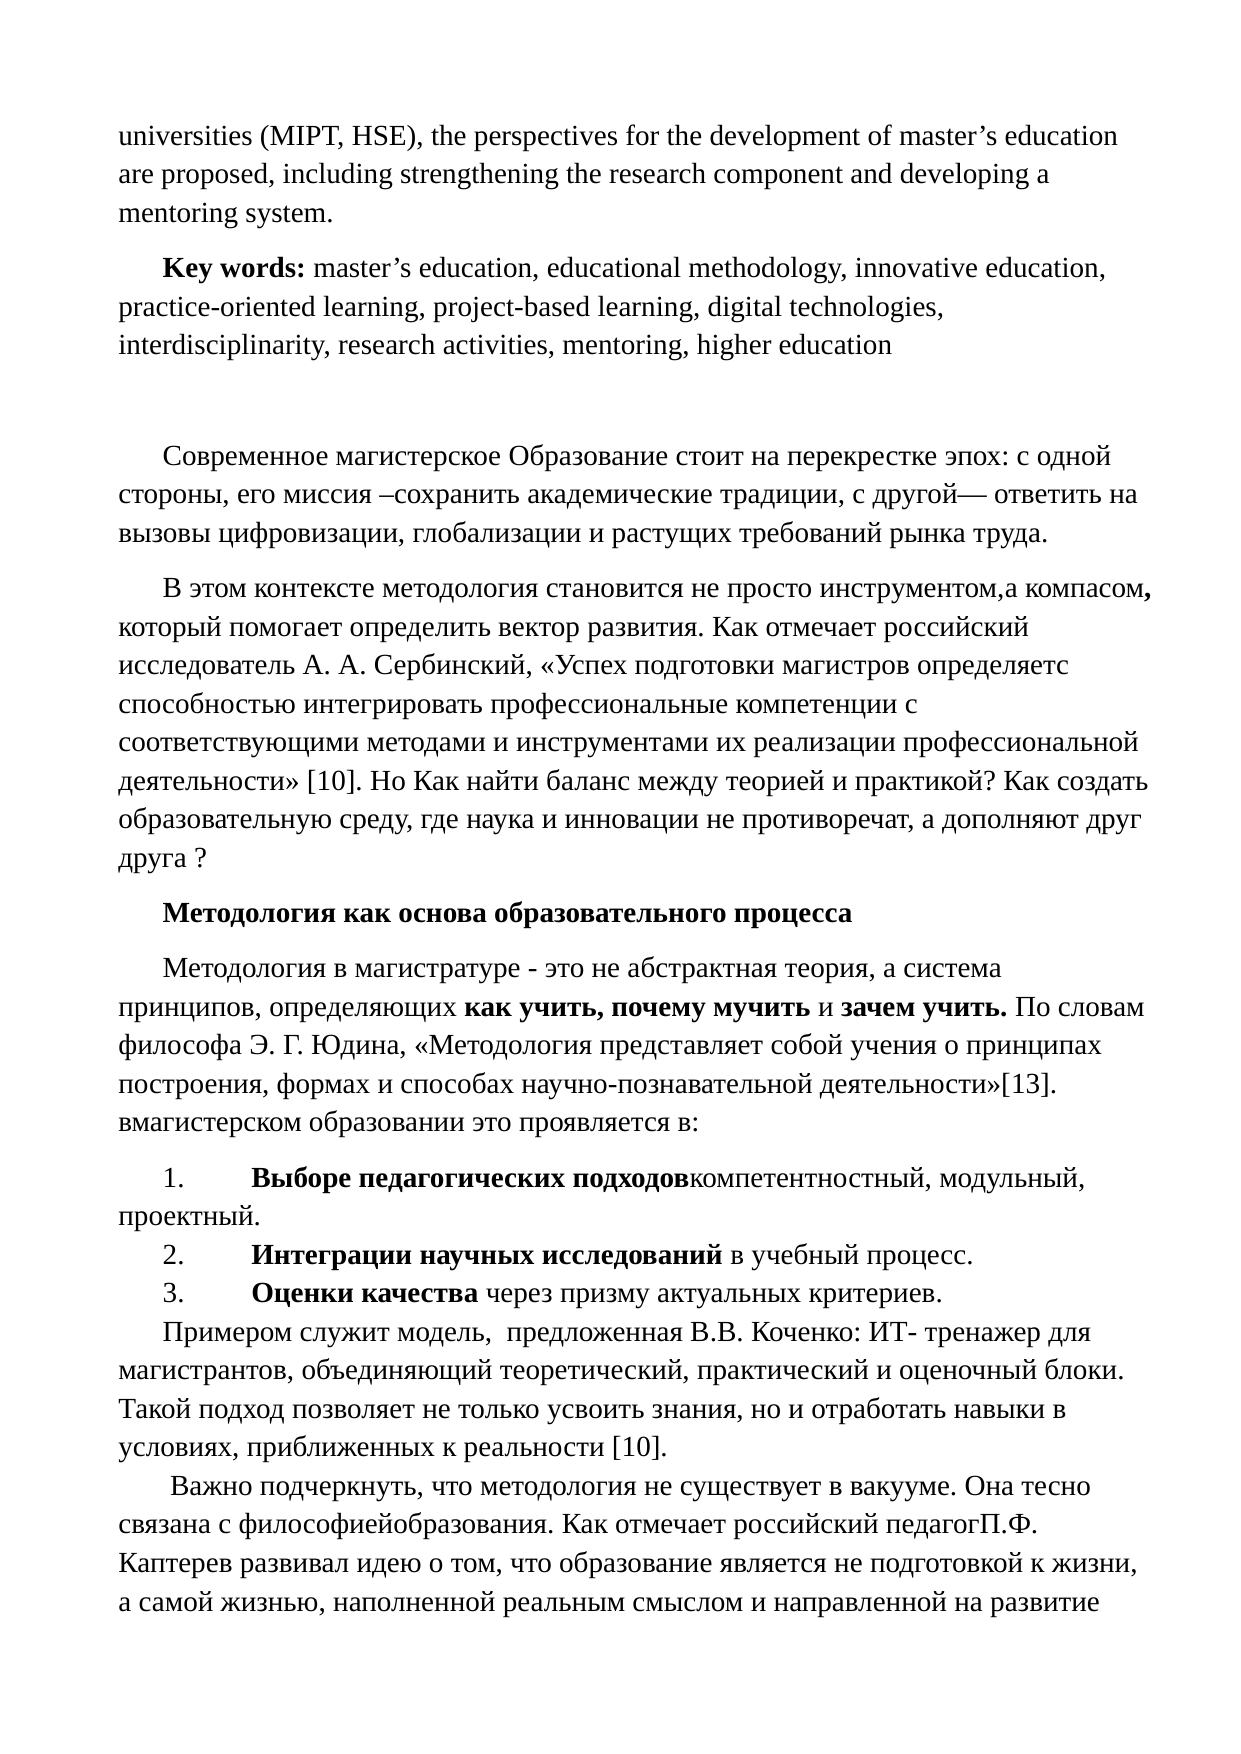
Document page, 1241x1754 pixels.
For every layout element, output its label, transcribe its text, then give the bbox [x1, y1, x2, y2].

list Примером служит модель, предложенная В.В. Коченко: ИТ- тренажер для магистрантов, объединяющий теоретический, практический и оценочный блоки. Такой подход позволяет не только усвоить знания, но и отработать навыки в условиях, приближенных к реальности [10]. [118, 1314, 1152, 1463]
text Методология в магистратуре - это не абстрактная теория, а система принципов, определяющих как учить, почему мучить и зачем учить. По словам философа Э. Г. Юдина, «Методология представляет собой учения о принципах построения, формах и способах научно-познавательной деятельности»[13]. вмагистерском образовании это проявляется в: [118, 950, 1152, 1138]
list Выборе педагогических подходовкомпетентностный, модульный, проектный. [118, 1160, 1152, 1232]
text Современное магистерское Образование стоит на перекрестке эпох: с одной стороны, его миссия –сохранить академические традиции, с другой— ответить на вызовы цифровизации, глобализации и растущих требований рынка труда. [118, 438, 1152, 548]
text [118, 118, 1152, 229]
text Методология как основа образовательного процесса [118, 895, 1152, 929]
text В этом контексте методология становится не просто инструментом,а компасом, который помогает определить вектор развития. Как отмечает российский исследователь А. А. Сербинский, «Успех подготовки магистров определяетс способностью интегрировать профессиональные компетенции с соответствующими методами и инструментами их реализации профессиональной деятельности» [10]. Но Как найти баланс между теорией и практикой? Как создать образовательную среду, где наука и инновации не противоречат, а дополняют друг друга ? [118, 570, 1152, 873]
list Оценки качества через призму актуальных критериев. [118, 1275, 1152, 1309]
text Key words: master’s education, educational methodology, innovative education, practice-oriented learning, project-based learning, digital technologies, interdisciplinarity, research activities, mentoring, higher education [118, 250, 1152, 361]
list Интеграции научных исследований в учебный процесс. [118, 1237, 1152, 1270]
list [118, 1468, 1152, 1617]
